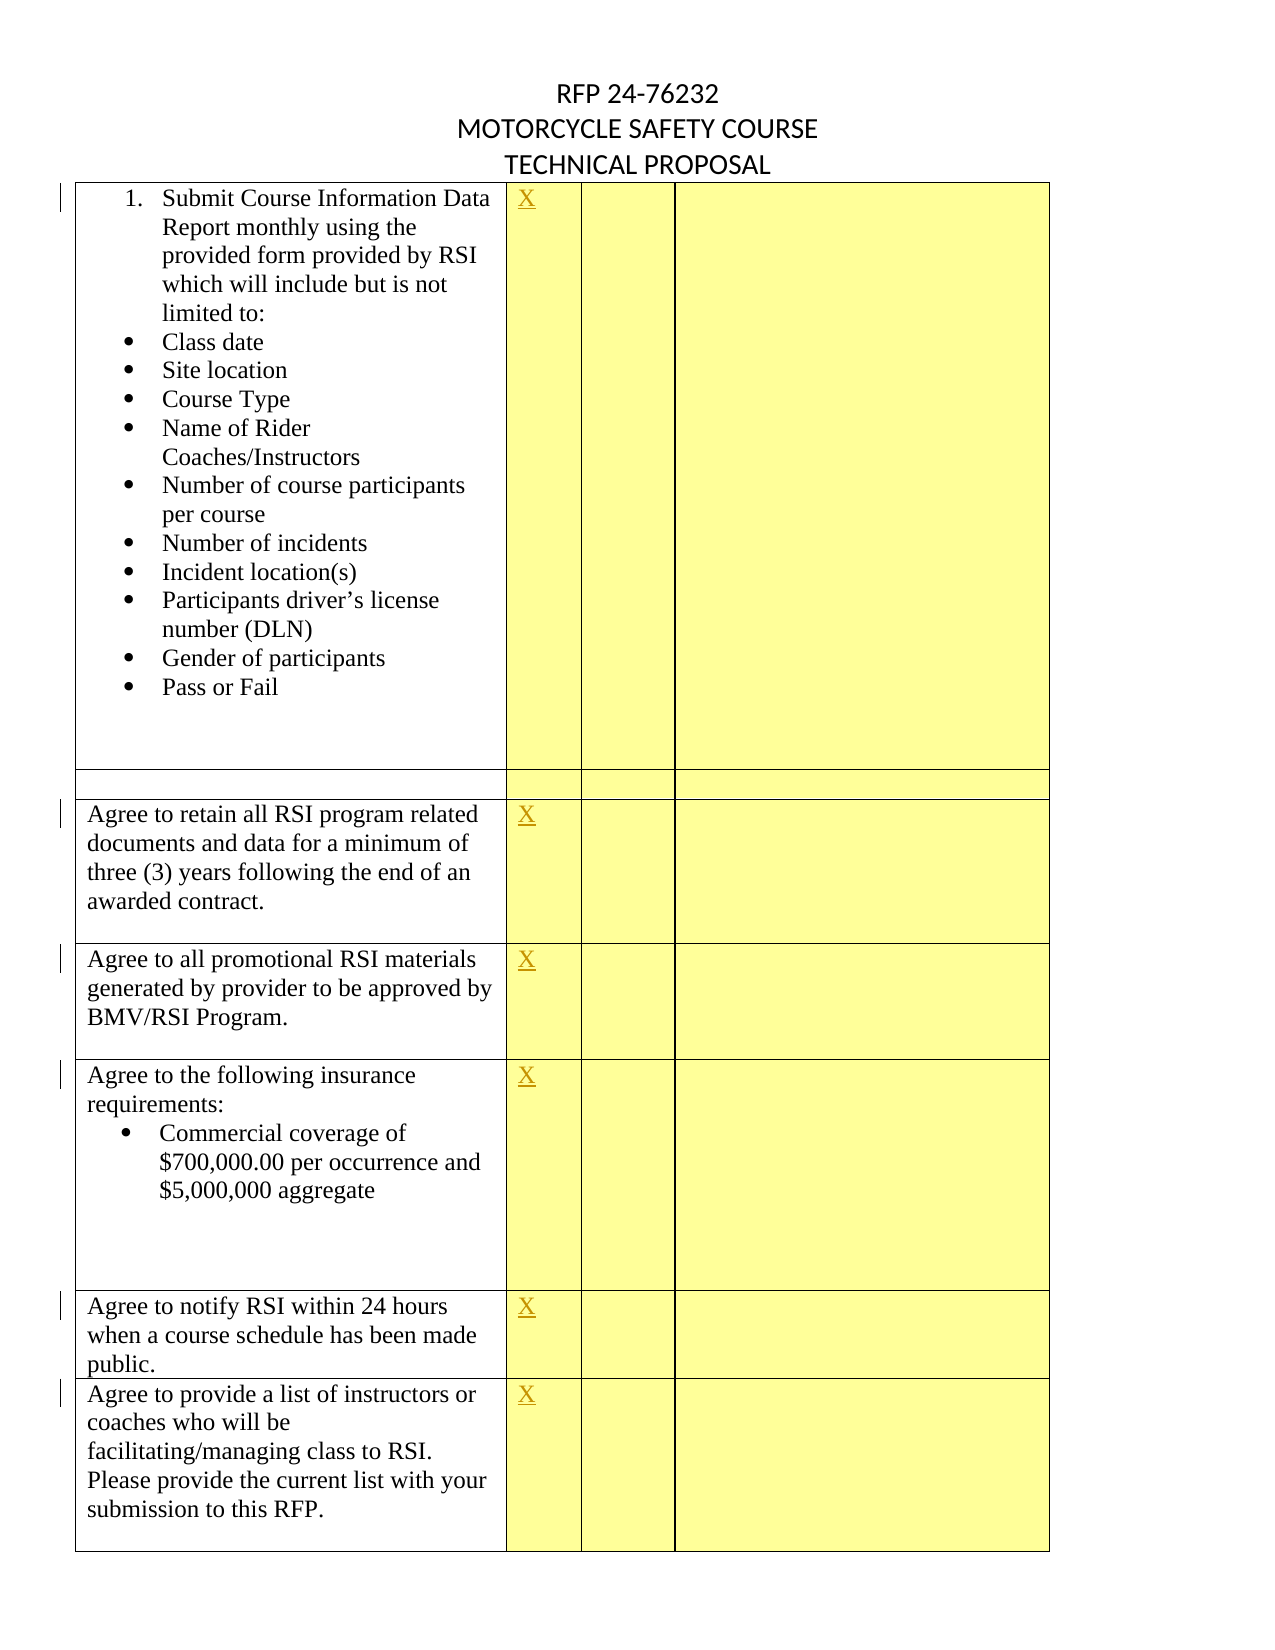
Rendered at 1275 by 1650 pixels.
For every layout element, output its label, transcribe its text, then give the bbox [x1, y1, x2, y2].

table_cell [676, 1379, 1049, 1551]
table_cell [582, 1060, 674, 1290]
table_cell [582, 1379, 674, 1551]
table_cell [676, 1060, 1049, 1290]
table_cell [676, 183, 1049, 769]
table_cell [507, 1291, 581, 1378]
table_cell [676, 944, 1049, 1059]
table_cell Agree to notify RSI within 24 hours when a course schedule has been made public. [76, 1291, 506, 1378]
table_cell [676, 800, 1049, 943]
table_cell [507, 800, 581, 943]
table_cell [582, 800, 674, 943]
table_cell Agree to retain all RSI program related documents and data for a minimum of three (3) years following the end of an awarded contract. [76, 800, 506, 943]
table_cell Submit Course Information Data Report monthly using the provided form provided by RSI which will include but is not limited to: Class date Site location Course Type Name of Rider Coaches/Instructors Number of course participants per course Number of incidents Incident location(s) Participants driver’s license number (DLN) Gender of participants Pass or Fail [76, 183, 506, 769]
table_cell [676, 770, 1049, 798]
table_cell [76, 770, 506, 798]
table_cell [582, 1291, 674, 1378]
table_cell [507, 770, 581, 798]
table_cell Agree to all promotional RSI materials generated by provider to be approved by BMV/RSI Program. [76, 944, 506, 1059]
table_cell [507, 1379, 581, 1551]
table_cell [507, 1060, 581, 1290]
table_cell [582, 944, 674, 1059]
table_cell [507, 183, 581, 769]
table_cell [582, 770, 674, 798]
table_cell [676, 1291, 1049, 1378]
table_cell Agree to the following insurance requirements: Commercial coverage of $700,000.00 per occurrence and $5,000,000 aggregate [76, 1060, 506, 1290]
table_cell [582, 183, 674, 769]
table_cell [507, 944, 581, 1059]
table_cell Agree to provide a list of instructors or coaches who will be facilitating/managing class to RSI. Please provide the current list with your submission to this RFP. [76, 1379, 506, 1551]
